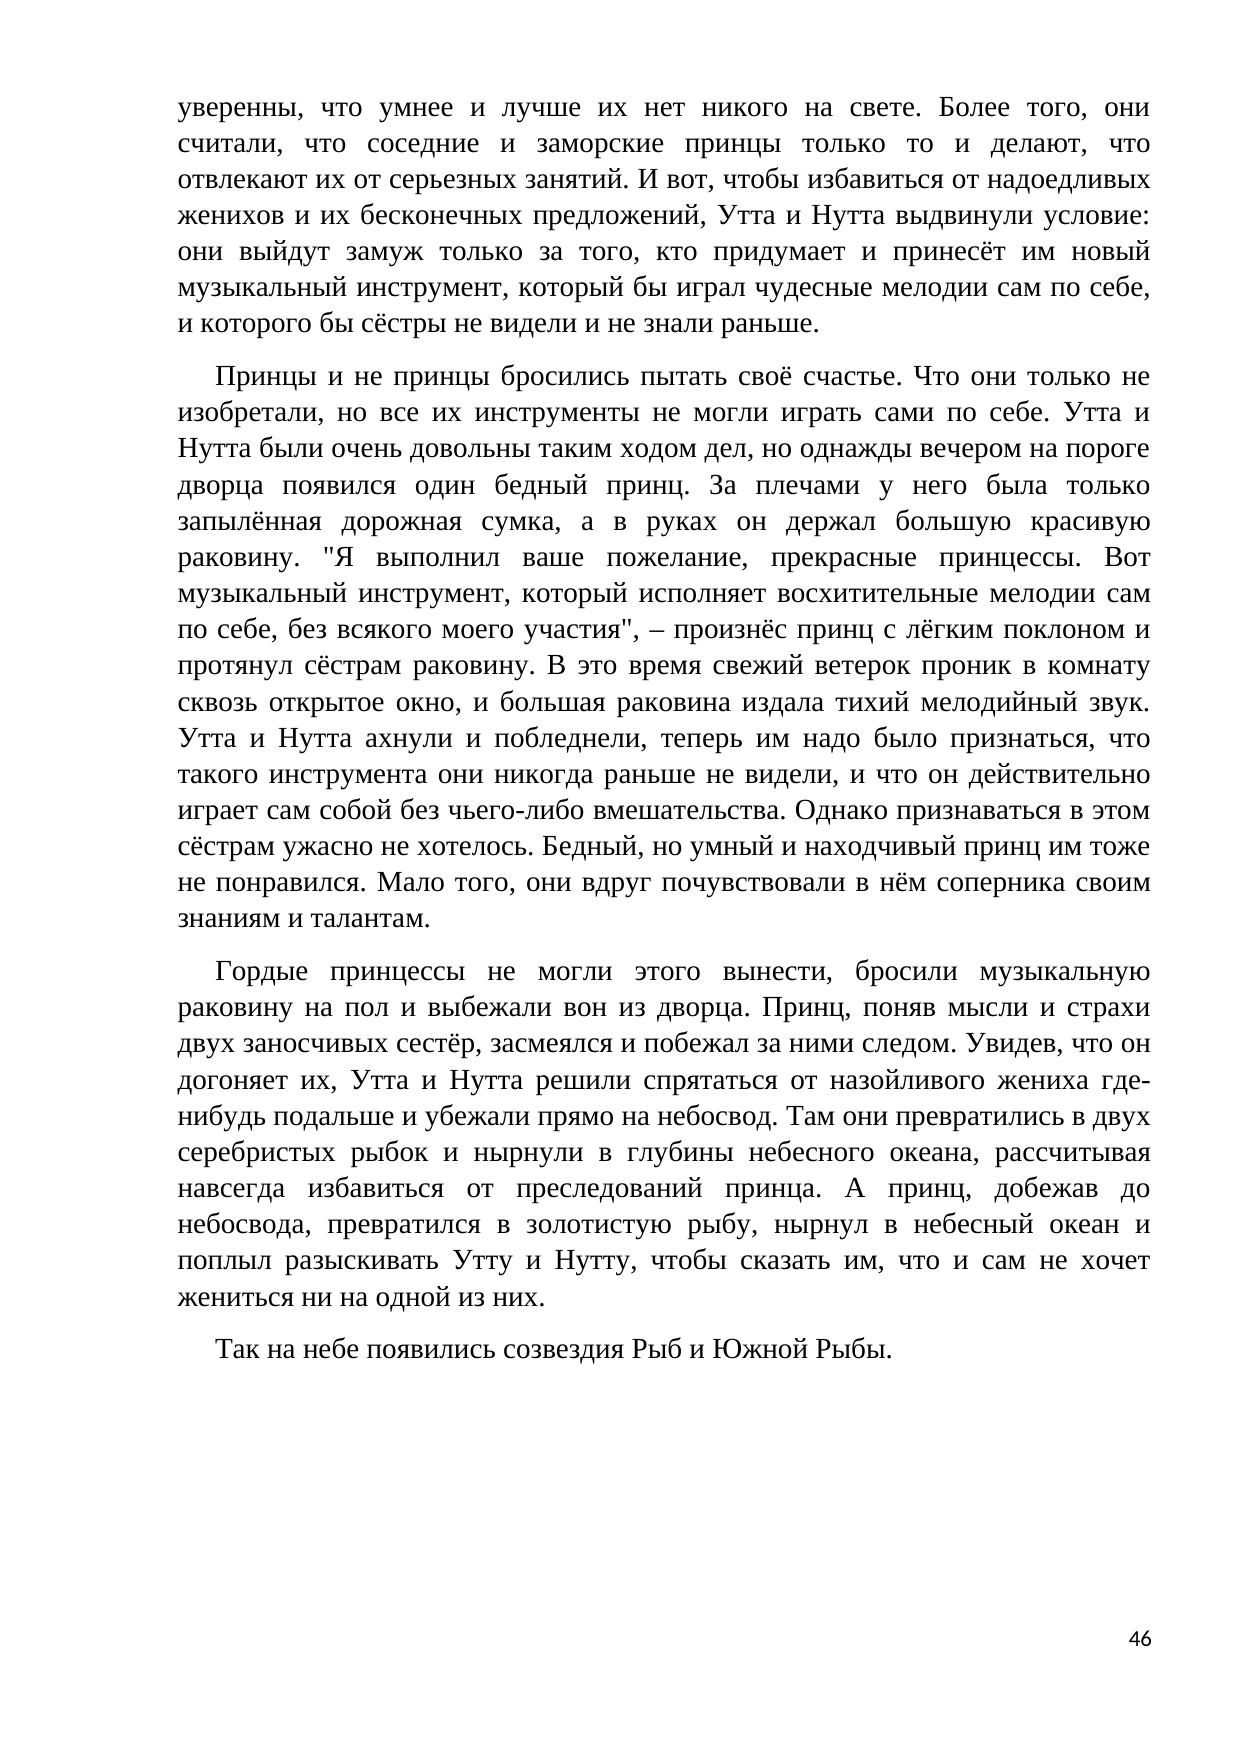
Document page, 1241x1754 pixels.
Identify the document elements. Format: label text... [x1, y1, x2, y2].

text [177, 89, 1152, 339]
text Принцы и не принцы бросились пытать своё счастье. Что они только не изобретали, но все их инструменты не могли играть сами по себе. Утта и Нутта были очень довольны таким ходом дел, но однажды вечером на пороге дворца появился один бедный принц. За плечами у него была только запылённая дорожная сумка, а в руках он держал большую красивую раковину. "Я выполнил ваше пожелание, прекрасные принцессы. Вот музыкальный инструмент, который исполняет восхитительные мелодии сам по себе, без всякого моего участия", – произнёс принц с лёгким поклоном и протянул сёстрам раковину. В это время свежий ветерок проник в комнату сквозь открытое окно, и большая раковина издала тихий мелодийный звук. Утта и Нутта ахнули и побледнели, теперь им надо было признаться, что такого инструмента они никогда раньше не видели, и что он действительно играет сам собой без чьего-либо вмешательства. Однако признаваться в этом сёстрам ужасно не хотелось. Бедный, но умный и находчивый принц им тоже не понравился. Мало того, они вдруг почувствовали в нём соперника своим знаниям и талантам. [177, 358, 1152, 934]
text Гордые принцессы не могли этого вынести, бросили музыкальную раковину на пол и выбежали вон из дворца. Принц, поняв мысли и страхи двух заносчивых сестёр, засмеялся и побежал за ними следом. Увидев, что он догоняет их, Утта и Нутта решили спрятаться от назойливого жениха где-нибудь подальше и убежали прямо на небосвод. Там они превратились в двух серебристых рыбок и нырнули в глубины небесного океана, рассчитывая навсегда избавиться от преследований принца. А принц, добежав до небосвода, превратился в золотистую рыбу, нырнул в небесный океан и поплыл разыскивать Утту и Нутту, чтобы сказать им, что и сам не хочет жениться ни на одной из них. [177, 953, 1152, 1312]
text Так на небе появились созвездия Рыб и Южной Рыбы. [177, 1331, 1152, 1365]
